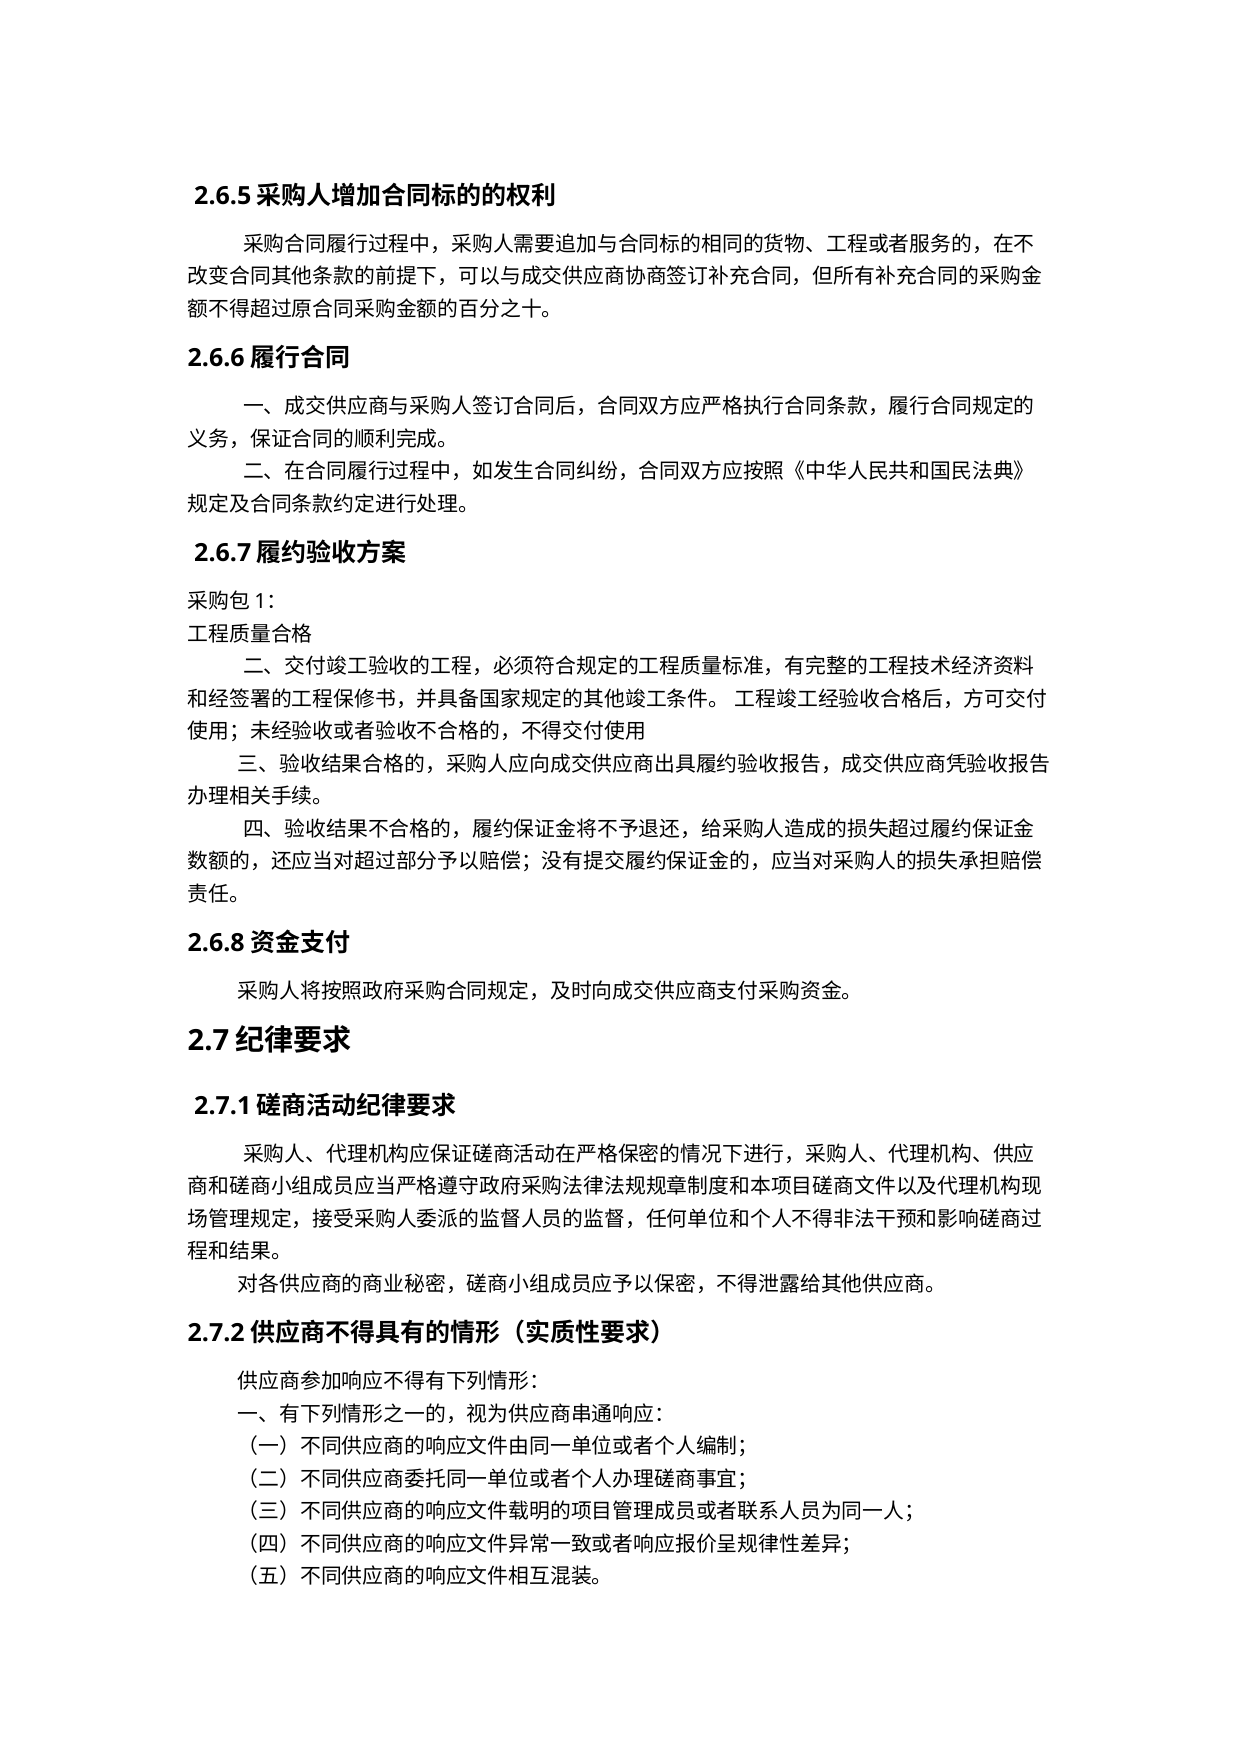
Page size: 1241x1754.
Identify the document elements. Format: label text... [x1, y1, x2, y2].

text 2.6.6履行合同 [187, 324, 1053, 389]
text 2.6.8资金支付 [187, 909, 1053, 974]
text （二）不同供应商委托同一单位或者个人办理磋商事宜； [187, 1462, 1053, 1494]
text 对各供应商的商业秘密，磋商小组成员应予以保密，不得泄露给其他供应商。 [187, 1267, 1053, 1299]
text （四）不同供应商的响应文件异常一致或者响应报价呈规律性差异； [187, 1527, 1053, 1559]
text 一、有下列情形之一的，视为供应商串通响应： [187, 1397, 1053, 1429]
text 三、验收结果合格的，采购人应向成交供应商出具履约验收报告，成交供应商凭验收报告办理相关手续。 [187, 747, 1053, 812]
text 四、验收结果不合格的，履约保证金将不予退还，给采购人造成的损失超过履约保证金数额的，还应当对超过部分予以赔偿；没有提交履约保证金的，应当对采购人的损失承担赔偿责任。 [187, 812, 1053, 909]
text 供应商参加响应不得有下列情形： [187, 1364, 1053, 1397]
text 2.6.5采购人增加合同标的的权利 [187, 162, 1053, 227]
text 2.7纪律要求 [187, 1007, 1053, 1072]
text 工程质量合格 [187, 617, 1053, 649]
text 2.7.1磋商活动纪律要求 [187, 1072, 1053, 1137]
text 采购人将按照政府采购合同规定，及时向成交供应商支付采购资金。 [187, 974, 1053, 1007]
text 一、成交供应商与采购人签订合同后，合同双方应严格执行合同条款，履行合同规定的义务，保证合同的顺利完成。 [187, 389, 1053, 454]
text （五）不同供应商的响应文件相互混装。 [187, 1559, 1053, 1592]
text 采购人、代理机构应保证磋商活动在严格保密的情况下进行，采购人、代理机构、供应商和磋商小组成员应当严格遵守政府采购法律法规规章制度和本项目磋商文件以及代理机构现场管理规定，接受采购人委派的监督人员的监督，任何单位和个人不得非法干预和影响磋商过程和结果。 [187, 1137, 1053, 1267]
text 2.7.2供应商不得具有的情形（实质性要求） [187, 1299, 1053, 1364]
text 采购合同履行过程中，采购人需要追加与合同标的相同的货物、工程或者服务的，在不改变合同其他条款的前提下，可以与成交供应商协商签订补充合同，但所有补充合同的采购金额不得超过原合同采购金额的百分之十。 [187, 227, 1053, 324]
text 二、在合同履行过程中，如发生合同纠纷，合同双方应按照《中华人民共和国民法典》规定及合同条款约定进行处理。 [187, 454, 1053, 519]
text 2.6.7履约验收方案 [187, 519, 1053, 584]
text （三）不同供应商的响应文件载明的项目管理成员或者联系人员为同一人； [187, 1494, 1053, 1527]
text 采购包1： [187, 584, 1053, 617]
text （一）不同供应商的响应文件由同一单位或者个人编制； [187, 1429, 1053, 1462]
text 二、交付竣工验收的工程，必须符合规定的工程质量标准，有完整的工程技术经济资料和经签署的工程保修书，并具备国家规定的其他竣工条件。 工程竣工经验收合格后，方可交付使用；未经验收或者验收不合格的，不得交付使用 [187, 649, 1053, 747]
